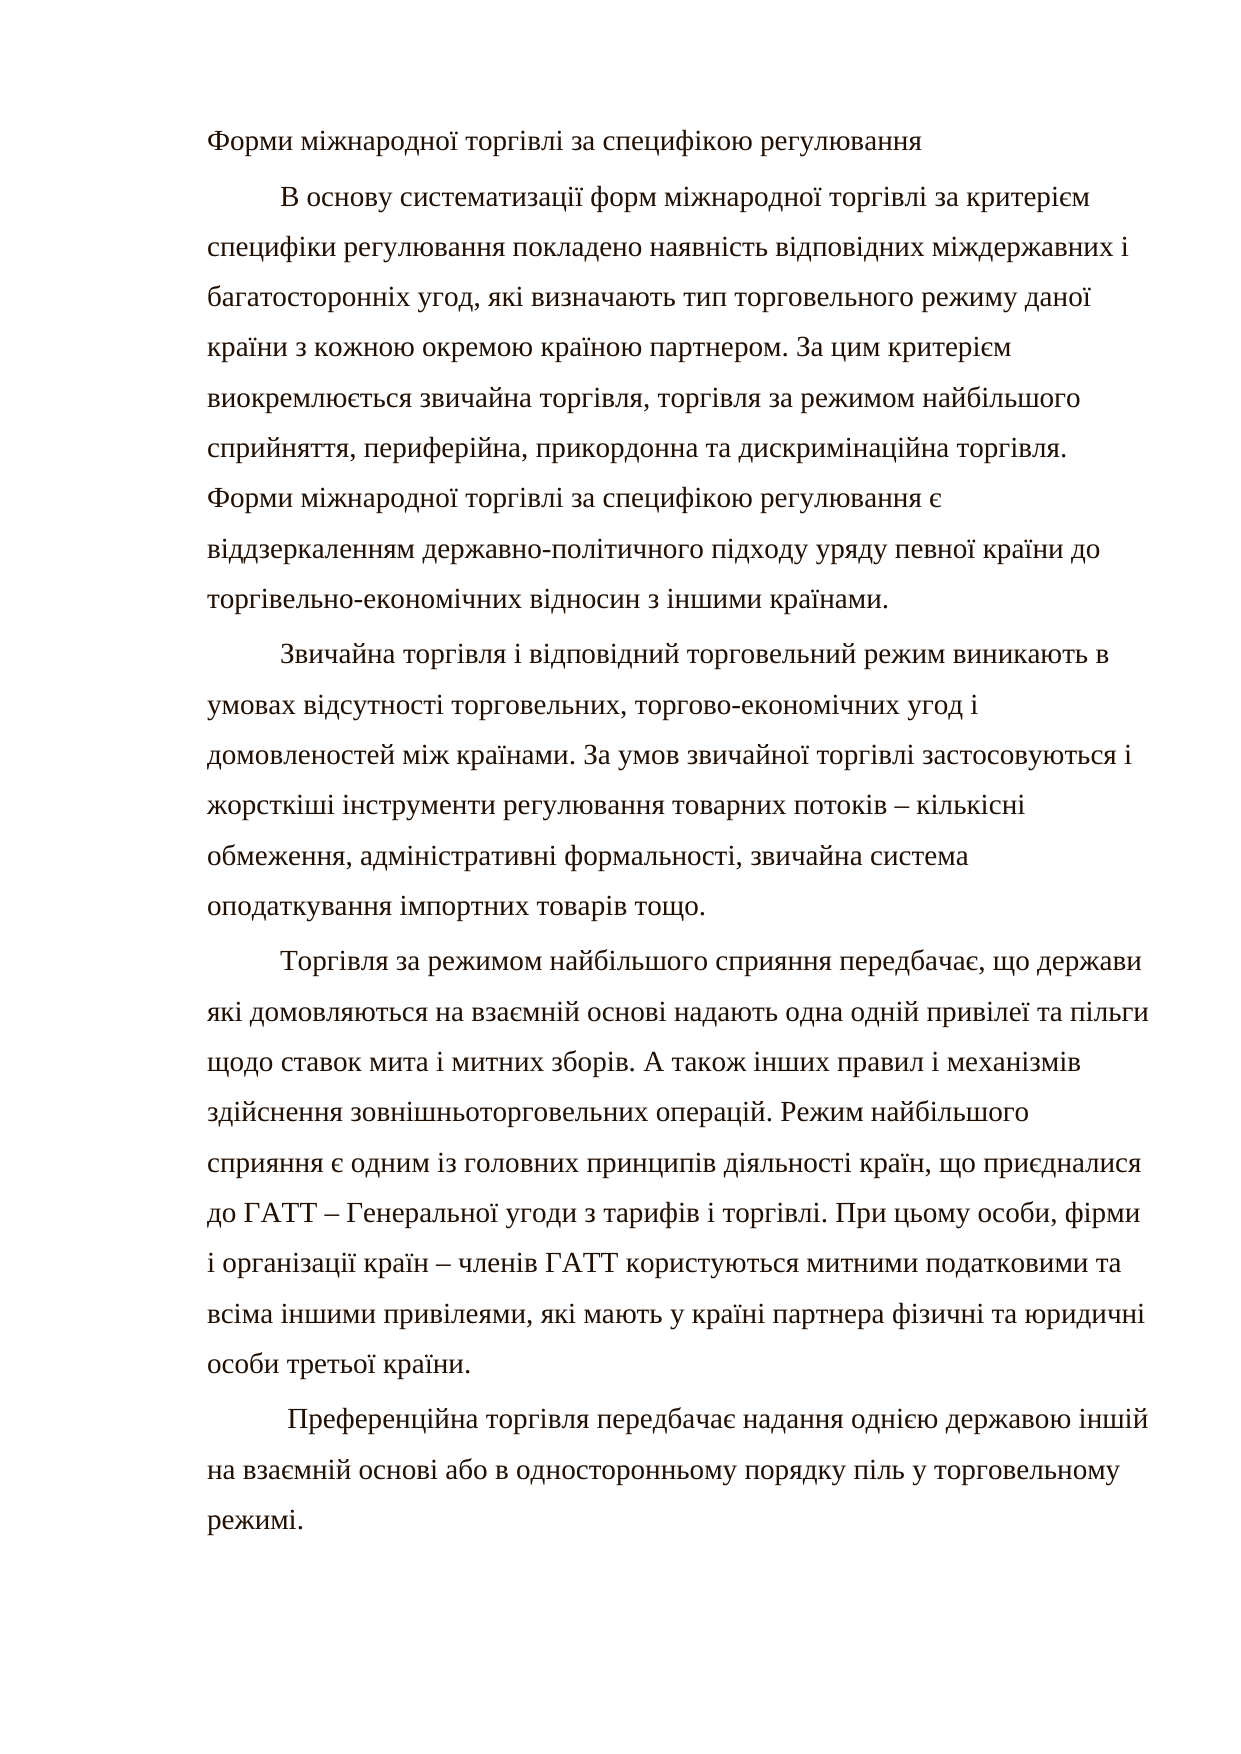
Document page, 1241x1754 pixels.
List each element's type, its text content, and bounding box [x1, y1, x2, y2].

text Форми міжнародної торгівлі за специфікою регулювання [207, 123, 1152, 157]
text Звичайна торгівля і відповідний торговельний режим виникають в умовах відсутності торговельних, торгово-економічних угод і домовленостей між країнами. За умов звичайної торгівлі застосовуються і жорсткіші інструменти регулювання товарних потоків – кількісні обмеження, адміністративні формальності, звичайна система оподаткування імпортних товарів тощо. [207, 637, 1152, 922]
text В основу систематизації форм міжнародної торгівлі за критерієм специфіки регулювання покладено наявність відповідних міждержавних і багатосторонніх угод, які визначають тип торговельного режиму даної країни з кожною окремою країною партнером. За цим критерієм виокремлюється звичайна торгівля, торгівля за режимом найбільшого сприйняття, периферійна, прикордонна та дискримінаційна торгівля. Форми міжнародної торгівлі за специфікою регулювання є віддзеркаленням державно-політичного підходу уряду певної країни до торгівельно-економічних відносин з іншими країнами. [207, 179, 1152, 615]
text Торгівля за режимом найбільшого сприяння передбачає, що держави які домовляються на взаємній основі надають одна одній привілеї та пільги щодо ставок мита і митних зборів. А також інших правил і механізмів здійснення зовнішньоторговельних операцій. Режим найбільшого сприяння є одним із головних принципів діяльності країн, що приєдналися до ГАТТ – Генеральної угоди з тарифів і торгівлі. При цьому особи, фірми і організації країн – членів ГАТТ користуються митними податковими та всіма іншими привілеями, які мають у країні партнера фізичні та юридичні особи третьої країни. [207, 943, 1152, 1379]
text Преференційна торгівля передбачає надання однією державою іншій на взаємній основі або в односторонньому порядку піль у торговельному режимі. [207, 1401, 1152, 1536]
